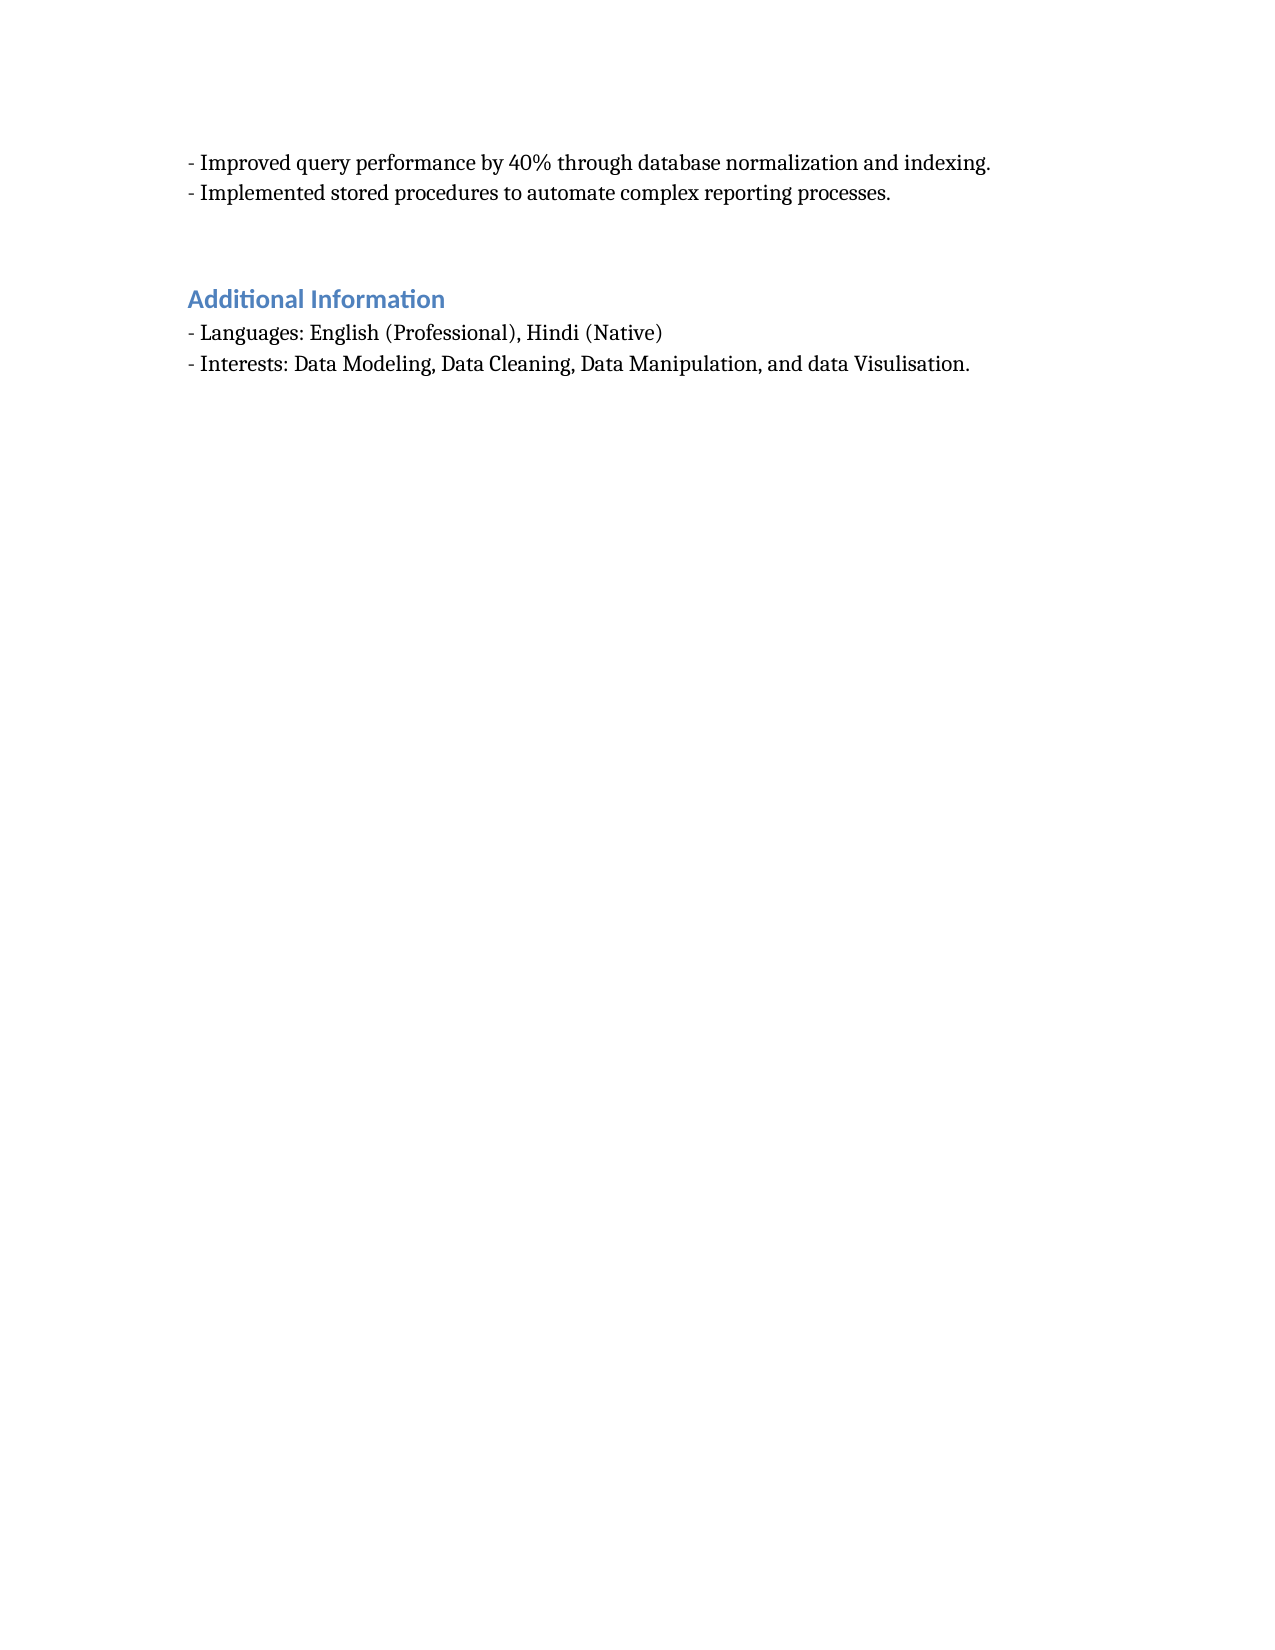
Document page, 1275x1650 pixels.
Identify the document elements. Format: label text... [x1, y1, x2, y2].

text - Improved query performance by 40% through database normalization and indexing. - Implemented stored procedures to automate complex reporting processes. [187, 150, 1087, 207]
text - Languages: English (Professional), Hindi (Native) - Interests: Data Modeling, Data Cleaning, Data Manipulation, and data Visulisation. [187, 320, 1087, 377]
subtitle Additional Information [187, 282, 1087, 315]
